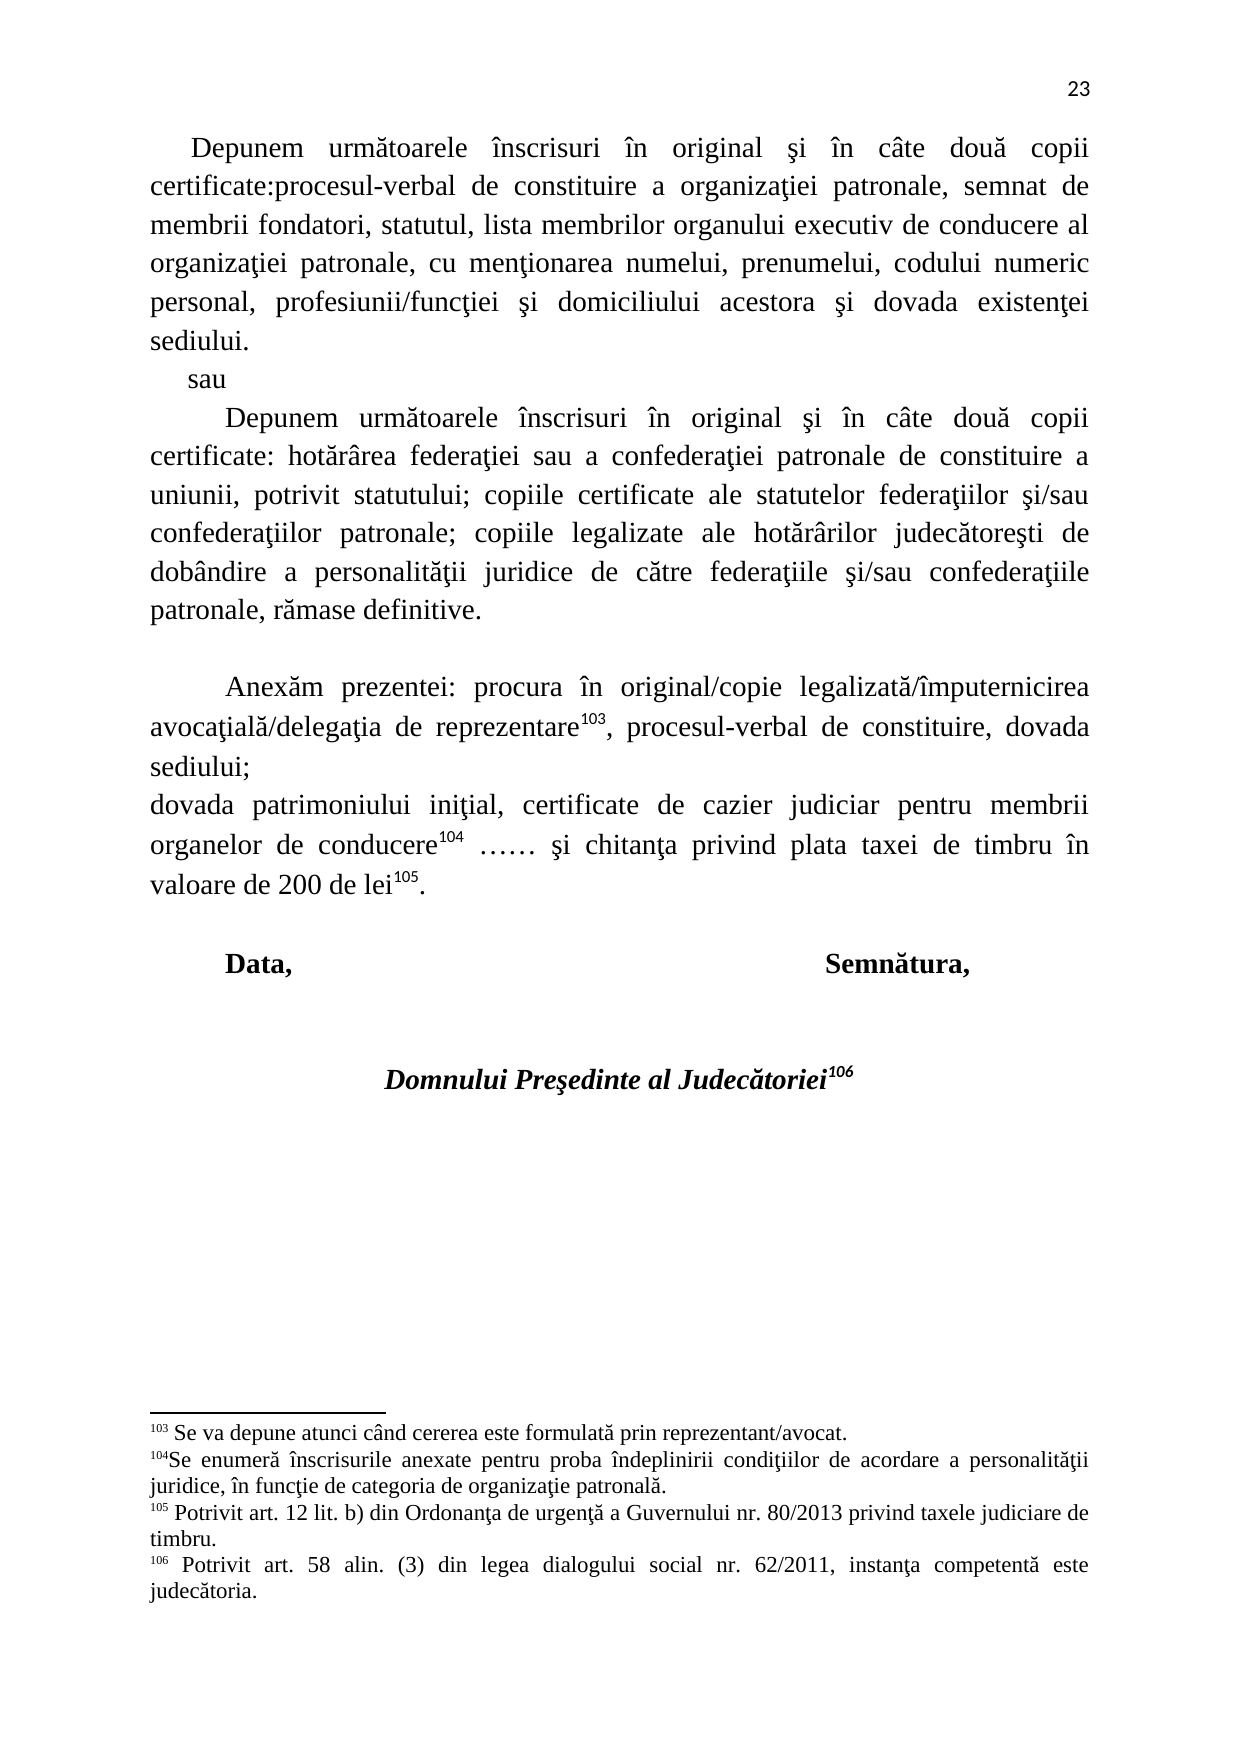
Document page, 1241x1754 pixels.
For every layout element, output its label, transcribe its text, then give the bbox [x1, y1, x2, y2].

text Depunem următoarele înscrisuri în original şi în câte două copii certificate:procesul-verbal de constituire a organizaţiei patronale, semnat de membrii fondatori, statutul, lista membrilor organului executiv de conducere al organizaţiei patronale, cu menţionarea numelui, prenumelui, codului numeric personal, profesiunii/funcţiei şi domiciliului acestora şi dovada existenţei sediului. [150, 130, 1090, 356]
text sau [187, 361, 1090, 395]
text Domnului Preşedinte al Judecătoriei [150, 1061, 1090, 1097]
text Depunem următoarele înscrisuri în original şi în câte două copii certificate: hotărârea federaţiei sau a confederaţiei patronale de constituire a uniunii, potrivit statutului; copiile certificate ale statutelor federaţiilor şi/sau confederaţiilor patronale; copiile legalizate ale hotărârilor judecătoreşti de dobândire a personalităţii juridice de către federaţiile şi/sau confederaţiile patronale, rămase definitive. [150, 400, 1090, 626]
text Anexăm prezentei: procura în original/copie legalizată/împuternicirea avocaţială/delegaţia de reprezentare, procesul-verbal de constituire, dovada sediului; [150, 669, 1090, 782]
text dovada patrimoniului iniţial, certificate de cazier judiciar pentru membrii organelor de conducere …… şi chitanţa privind plata taxei de timbru în valoare de 200 de lei. [150, 787, 1090, 902]
text Data, Semnătura, [162, 946, 1078, 979]
